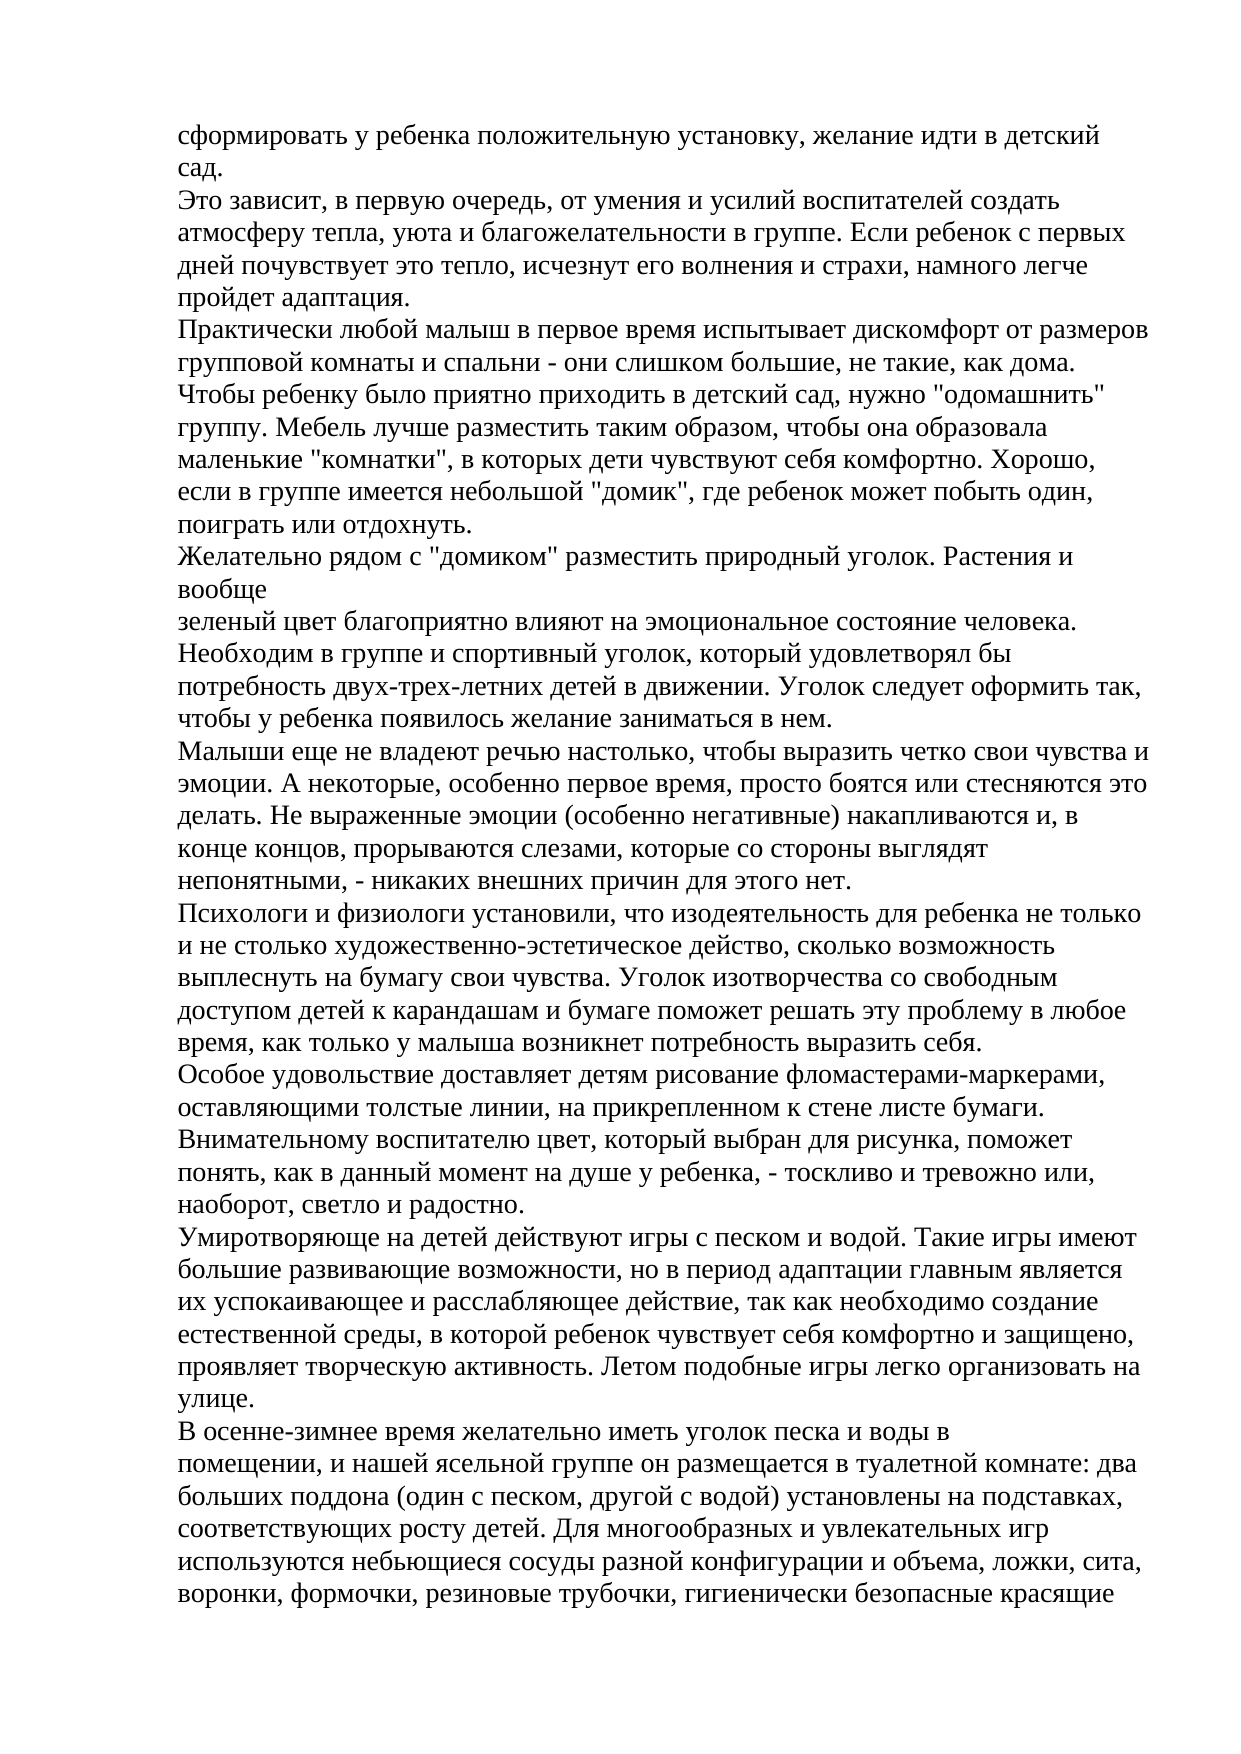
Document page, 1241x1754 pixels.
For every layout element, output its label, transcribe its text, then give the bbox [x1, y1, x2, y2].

text зеленый цвет благоприятно влияют на эмоциональное состояние человека. [177, 604, 1152, 636]
text оставляющими толстые линии, на прикрепленном к стене листе бумаги. [177, 1090, 1152, 1122]
text потребность двух-трех-летних детей в движении. Уголок следует оформить так, чтобы у ребенка появилось желание заниматься в нем. [177, 669, 1152, 734]
text Особое удовольствие доставляет детям рисование фломастерами-маркерами, [177, 1058, 1152, 1090]
text Необходим в группе и спортивный уголок, который удовлетворял бы [177, 636, 1152, 669]
text Психологи и физиологи установили, что изодеятельность для ребенка не только и не столько художественно-эстетическое действо, сколько возможность выплеснуть на бумагу свои чувства. Уголок изотворчества со свободным доступом детей к карандашам и бумаге поможет решать эту проблему в любое время, как только у малыша возникнет потребность выразить себя. [177, 896, 1152, 1058]
text наоборот, светло и радостно. [177, 1187, 1152, 1219]
text Желательно рядом с "домиком" разместить природный уголок. Растения и вообще [177, 539, 1152, 604]
text Умиротворяюще на детей действуют игры с песком и водой. Такие игры имеют большие развивающие возможности, но в период адаптации главным является их успокаивающее и расслабляющее действие, так как необходимо создание естественной среды, в которой ребенок чувствует себя комфортно и защищено, проявляет творческую активность. Летом подобные игры легко организовать на улице. [177, 1219, 1152, 1414]
text Малыши еще не владеют речью настолько, чтобы выразить четко свои чувства и эмоции. А некоторые, особенно первое время, просто боятся или стесняются это делать. Не выраженные эмоции (особенно негативные) накапливаются и, в конце концов, прорываются слезами, которые со стороны выглядят непонятными, - никаких внешних причин для этого нет. [177, 734, 1152, 896]
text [177, 1446, 1152, 1608]
text Практически любой малыш в первое время испытывает дискомфорт от размеров групповой комнаты и спальни - они слишком большие, не такие, как дома. Чтобы ребенку было приятно приходить в детский сад, нужно "одомашнить" группу. Мебель лучше разместить таким образом, чтобы она образовала маленькие "комнатки", в которых дети чувствуют себя комфортно. Хорошо, если в группе имеется небольшой "домик", где ребенок может побыть один, поиграть или отдохнуть. [177, 312, 1152, 539]
text понять, как в данный момент на душе у ребенка, - тоскливо и тревожно или, [177, 1155, 1152, 1187]
text сформировать у ребенка положительную установку, желание идти в детский сад. [177, 118, 1152, 183]
text В осенне-зимнее время желательно иметь уголок песка и воды в [177, 1414, 1152, 1446]
text Внимательному воспитателю цвет, который выбран для рисунка, поможет [177, 1122, 1152, 1155]
text Это зависит, в первую очередь, от умения и усилий воспитателей создать [177, 183, 1152, 215]
text атмосферу тепла, уюта и благожелательности в группе. Если ребенок с первых дней почувствует это тепло, исчезнут его волнения и страхи, намного легче пройдет адаптация. [177, 215, 1152, 312]
